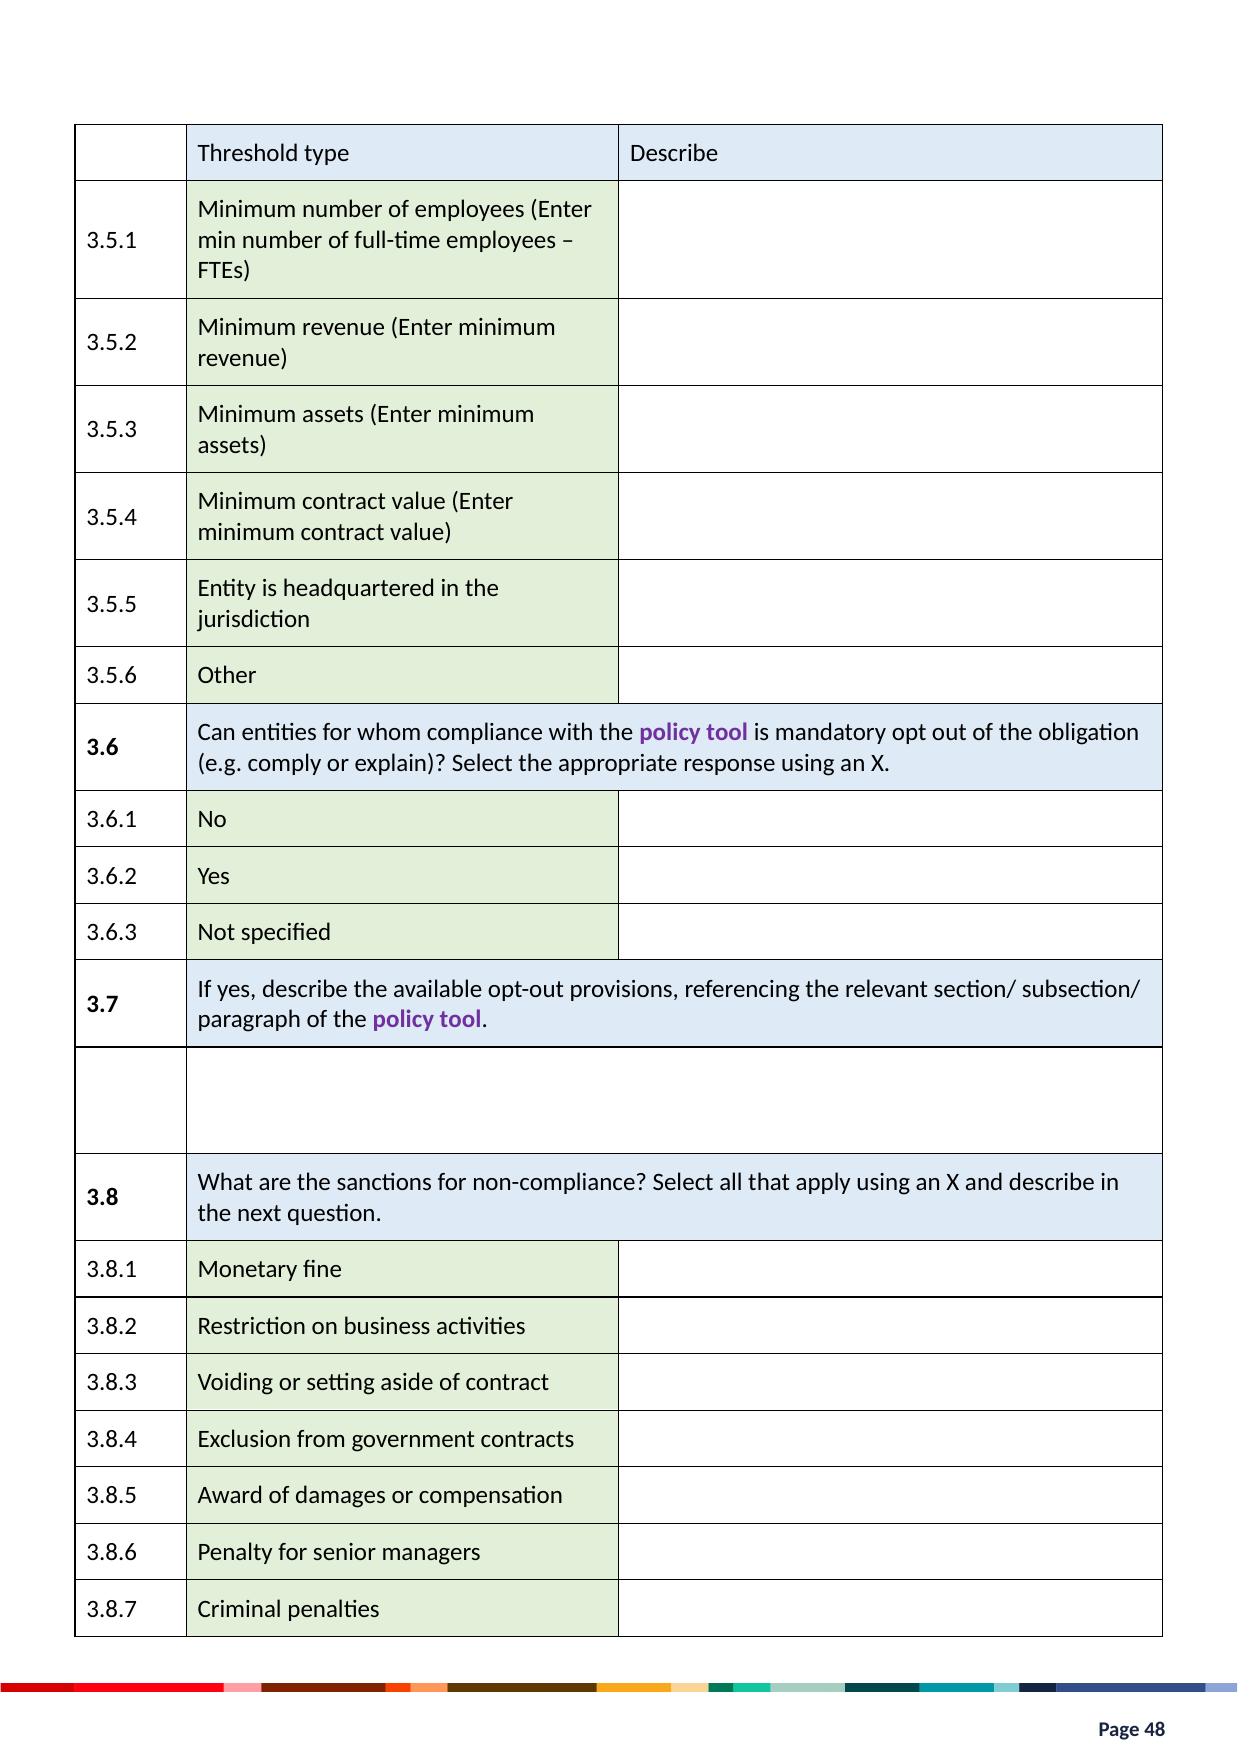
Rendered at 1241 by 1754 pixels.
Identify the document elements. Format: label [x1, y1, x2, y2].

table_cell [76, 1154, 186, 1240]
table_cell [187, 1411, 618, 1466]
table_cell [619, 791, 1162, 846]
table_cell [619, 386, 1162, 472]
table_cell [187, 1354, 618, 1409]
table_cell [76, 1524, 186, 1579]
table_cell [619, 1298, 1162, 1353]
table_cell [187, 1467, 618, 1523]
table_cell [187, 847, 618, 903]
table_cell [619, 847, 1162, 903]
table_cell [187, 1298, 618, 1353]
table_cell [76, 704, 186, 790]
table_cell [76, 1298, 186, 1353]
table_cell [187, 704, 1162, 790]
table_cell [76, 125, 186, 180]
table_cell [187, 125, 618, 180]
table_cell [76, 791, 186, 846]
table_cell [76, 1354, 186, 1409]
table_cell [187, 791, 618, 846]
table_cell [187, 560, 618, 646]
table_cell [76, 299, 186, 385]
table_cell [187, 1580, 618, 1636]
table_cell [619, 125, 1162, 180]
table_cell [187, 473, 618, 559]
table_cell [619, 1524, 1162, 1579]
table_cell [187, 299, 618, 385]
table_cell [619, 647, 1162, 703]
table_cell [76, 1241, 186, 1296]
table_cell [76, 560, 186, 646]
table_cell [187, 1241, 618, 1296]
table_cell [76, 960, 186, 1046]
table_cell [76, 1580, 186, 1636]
picture [0, 1683, 1236, 1692]
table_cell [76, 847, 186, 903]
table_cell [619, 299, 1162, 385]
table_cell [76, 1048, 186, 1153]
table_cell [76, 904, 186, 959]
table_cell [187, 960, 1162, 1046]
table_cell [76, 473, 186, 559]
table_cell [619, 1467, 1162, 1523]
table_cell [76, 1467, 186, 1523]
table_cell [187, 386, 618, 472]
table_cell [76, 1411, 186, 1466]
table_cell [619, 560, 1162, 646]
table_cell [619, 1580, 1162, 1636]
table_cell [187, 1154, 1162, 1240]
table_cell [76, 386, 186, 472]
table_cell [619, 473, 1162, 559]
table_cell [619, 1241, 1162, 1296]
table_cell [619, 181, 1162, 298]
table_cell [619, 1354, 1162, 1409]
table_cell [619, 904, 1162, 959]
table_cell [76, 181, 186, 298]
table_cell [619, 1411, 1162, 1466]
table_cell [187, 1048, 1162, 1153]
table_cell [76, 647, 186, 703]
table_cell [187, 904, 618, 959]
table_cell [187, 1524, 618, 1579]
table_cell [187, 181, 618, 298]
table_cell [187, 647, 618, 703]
